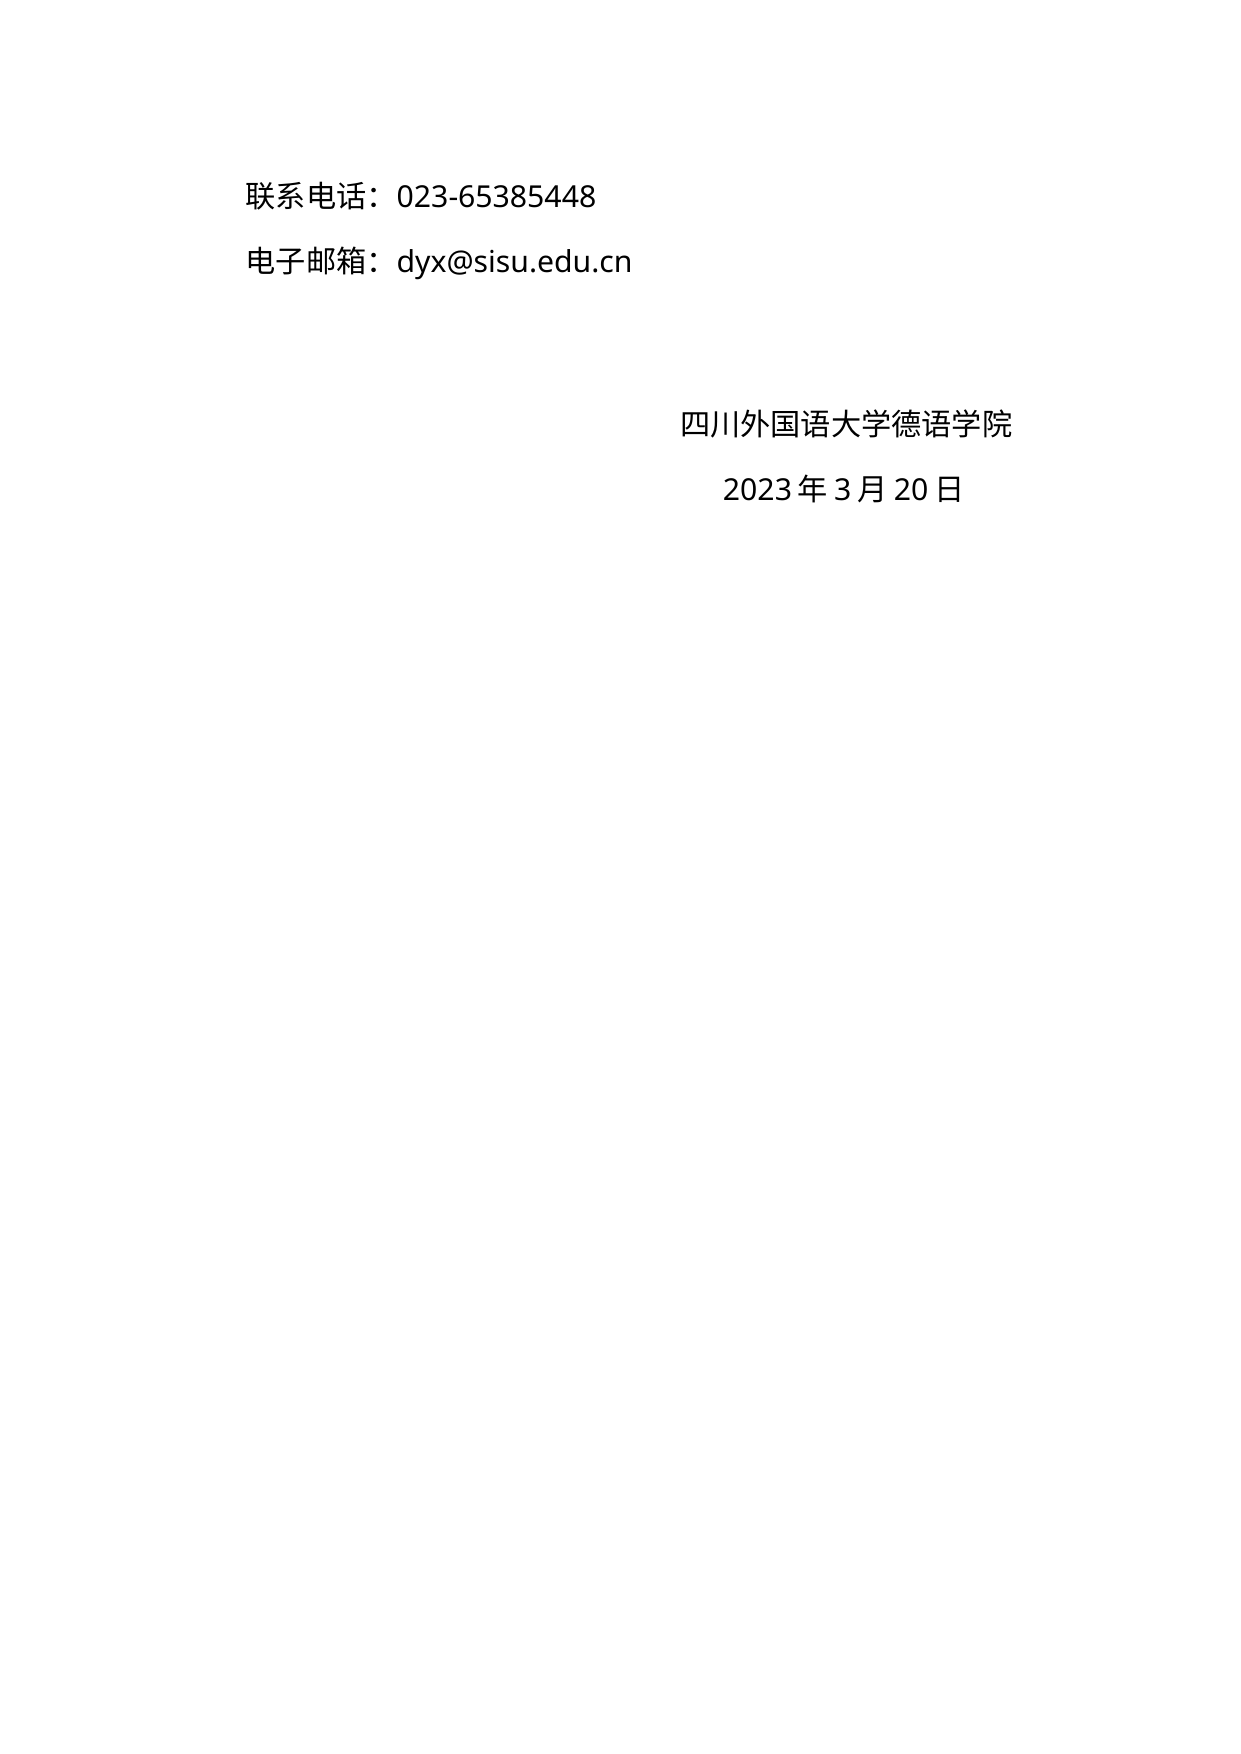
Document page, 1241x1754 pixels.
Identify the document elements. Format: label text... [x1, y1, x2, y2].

text 2023年3月20日 [581, 454, 1053, 519]
text 四川外国语大学德语学院 [581, 389, 1053, 454]
text 联系电话：023-65385448 [187, 162, 1053, 227]
text 电子邮箱：dyx@sisu.edu.cn [187, 227, 1053, 292]
